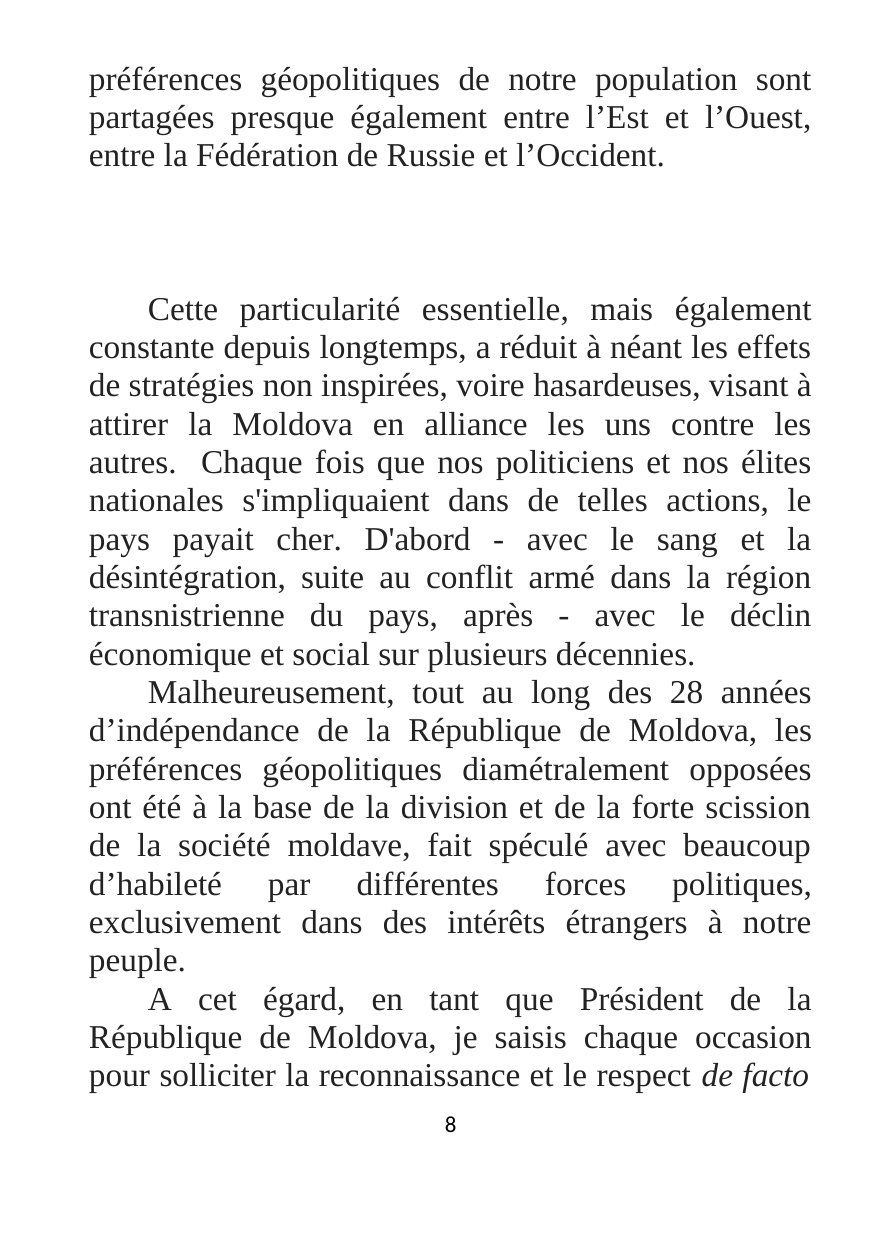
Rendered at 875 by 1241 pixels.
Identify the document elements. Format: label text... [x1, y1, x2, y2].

text Cette particularité essentielle, mais également constante depuis longtemps, a réduit à néant les effets de stratégies non inspirées, voire hasardeuses, visant à attirer la Moldova en alliance les uns contre les autres. Chaque fois que nos politiciens et nos élites nationales s'impliquaient dans de telles actions, le pays payait cher. D'abord - avec le sang et la désintégration, suite au conflit armé dans la région transnistrienne du pays, après - avec le déclin économique et social sur plusieurs décennies. [89, 289, 812, 672]
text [89, 59, 812, 174]
text Malheureusement, tout au long des 28 années d’indépendance de la République de Moldova, les préférences géopolitiques diamétralement opposées ont été à la base de la division et de la forte scission de la société moldave, fait spéculé avec beaucoup d’habileté par différentes forces politiques, exclusivement dans des intérêts étrangers à notre peuple. [89, 672, 812, 979]
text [89, 979, 812, 1094]
